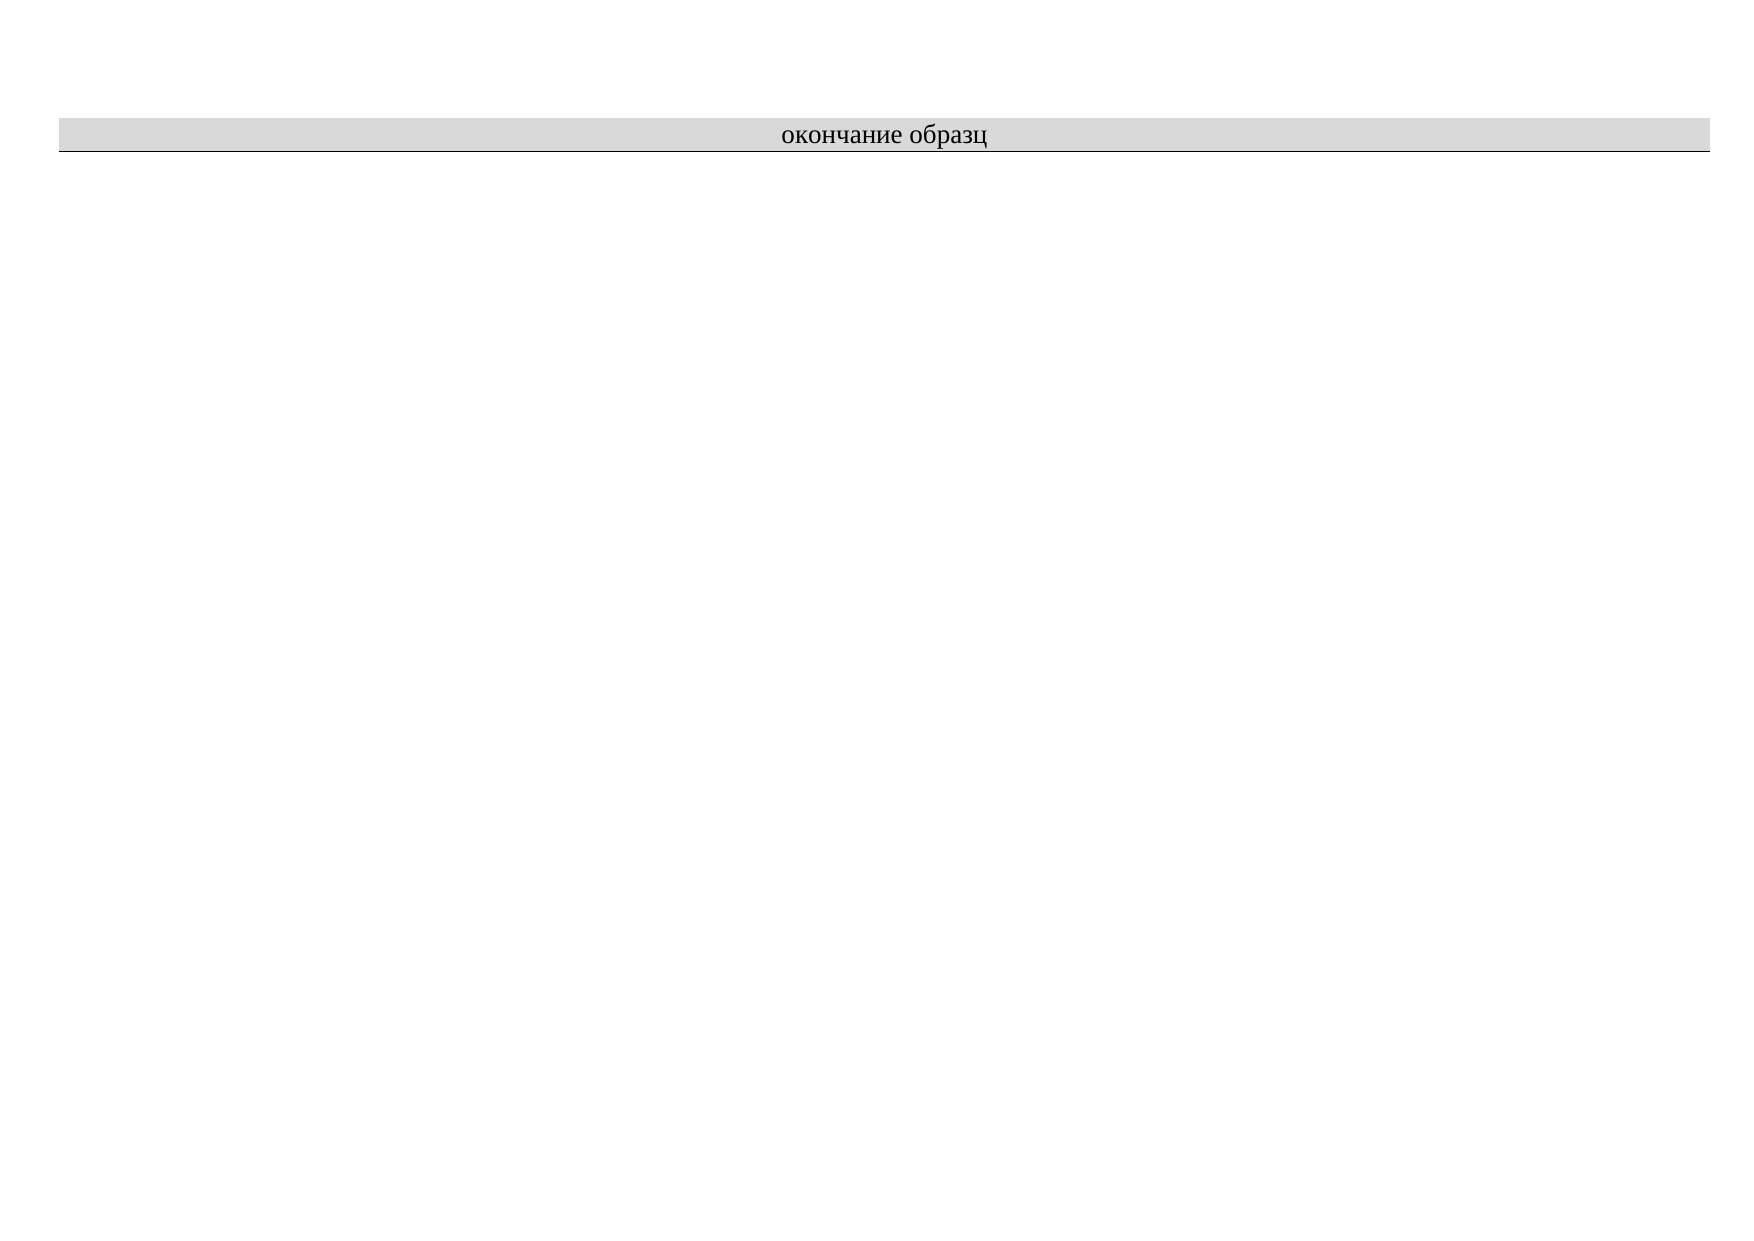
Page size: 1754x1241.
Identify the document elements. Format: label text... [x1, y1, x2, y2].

text окончание образц [59, 118, 1710, 151]
